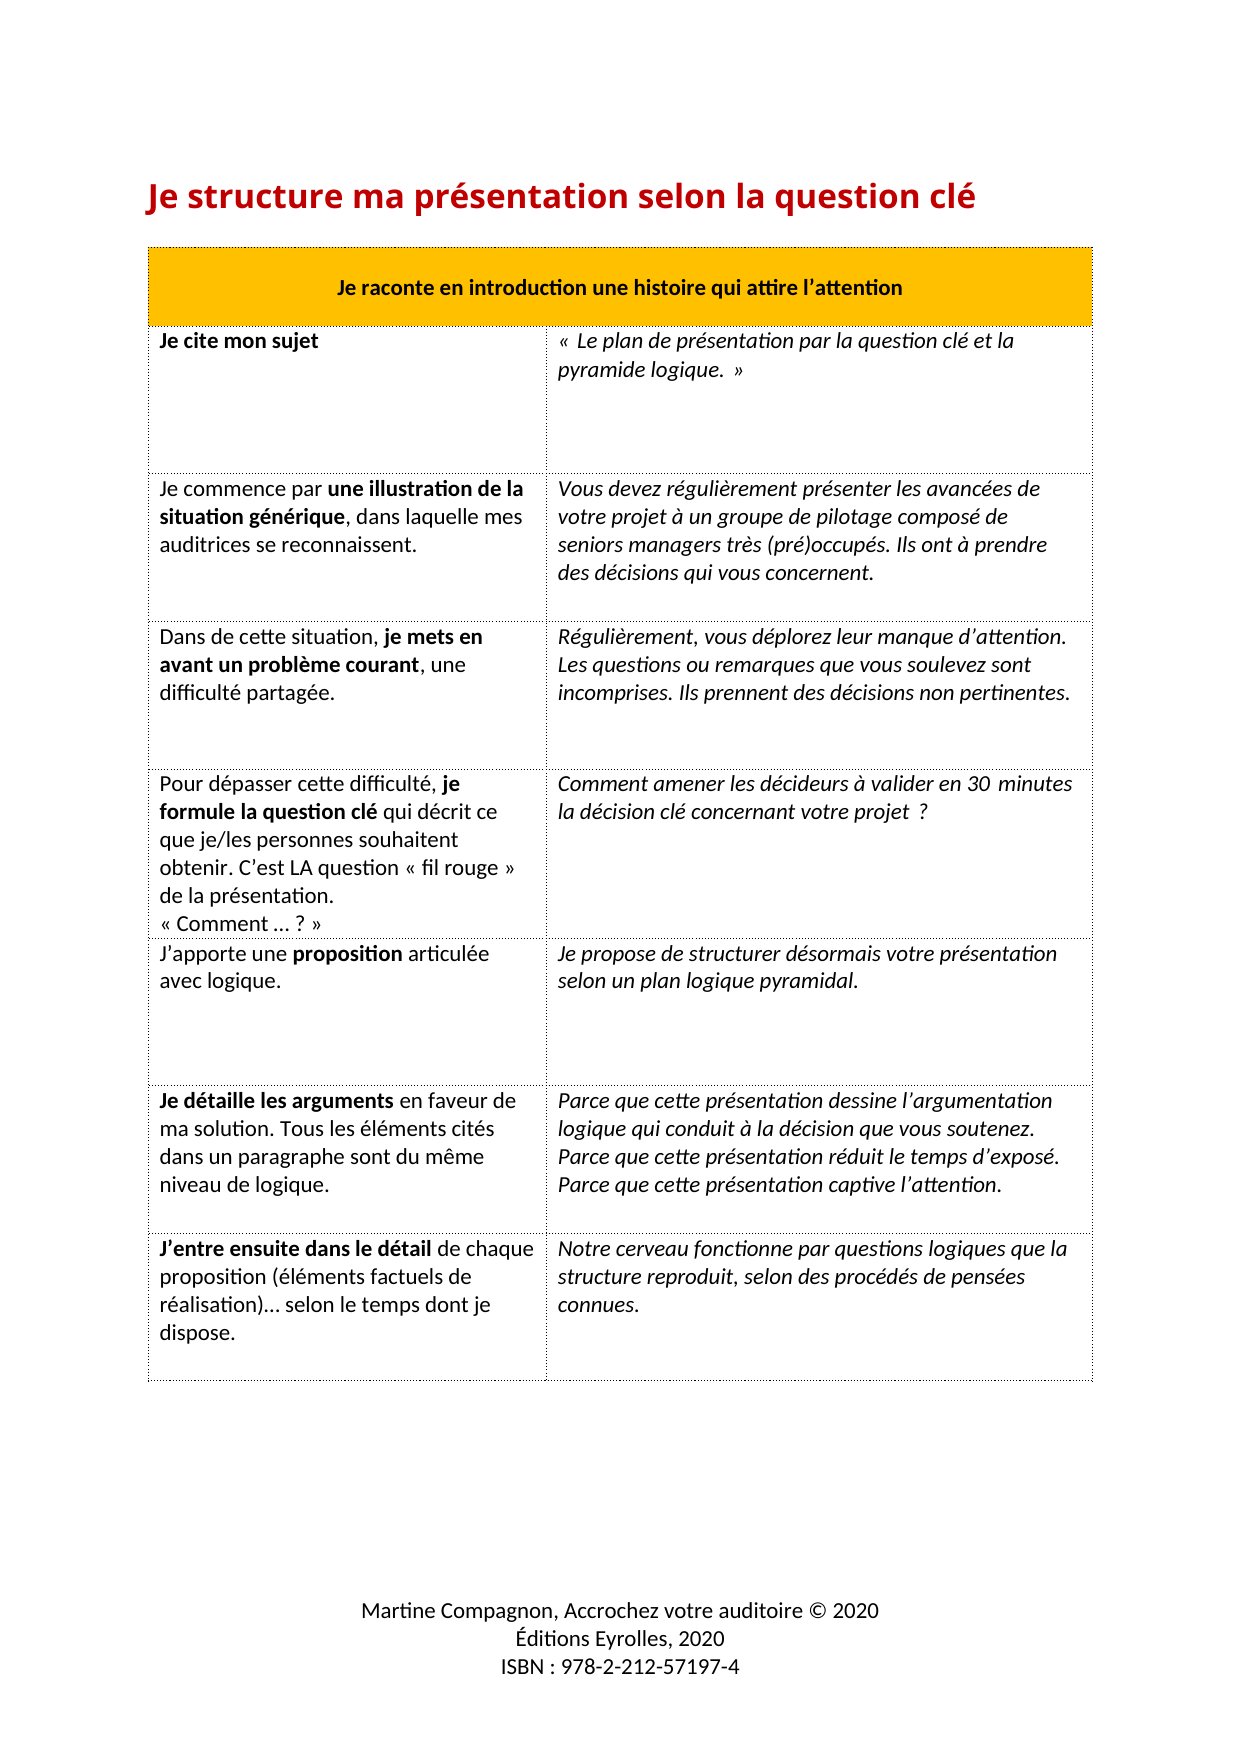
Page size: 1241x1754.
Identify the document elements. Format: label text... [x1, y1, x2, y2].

table_cell Dans de cette situation, je mets en avant un problème courant, une difficulté partagée. [148, 621, 546, 768]
subtitle Je structure ma présentation selon la question clé [148, 173, 1093, 218]
table_header Je raconte en introduction une histoire qui attire l’attention [148, 247, 1092, 326]
table_cell J’entre ensuite dans le détail de chaque proposition (éléments factuels de réalisation)… selon le temps dont je dispose. [148, 1233, 546, 1380]
table_cell Régulièrement, vous déplorez leur manque d’attention. Les questions ou remarques que vous soulevez sont incomprises. Ils prennent des décisions non pertinentes. [546, 621, 1092, 768]
table_cell Notre cerveau fonctionne par questions logiques que la structure reproduit, selon des procédés de pensées connues. [546, 1233, 1092, 1380]
table_cell J’apporte une proposition articulée avec logique. [148, 938, 546, 1085]
table_cell Comment amener les décideurs à valider en 30 minutes la décision clé concernant votre projet ? [546, 769, 1092, 938]
table_cell Parce que cette présentation dessine l’argumentation logique qui conduit à la décision que vous soutenez. Parce que cette présentation réduit le temps d’exposé. Parce que cette présentation captive l’attention. [546, 1085, 1092, 1233]
table_cell « Le plan de présentation par la question clé et la pyramide logique. » [546, 326, 1092, 473]
table_cell Je commence par une illustration de la situation générique, dans laquelle mes auditrices se reconnaissent. [148, 473, 546, 621]
table_cell Je propose de structurer désormais votre présentation selon un plan logique pyramidal. [546, 938, 1092, 1085]
table_cell Je détaille les arguments en faveur de ma solution. Tous les éléments cités dans un paragraphe sont du même niveau de logique. [148, 1085, 546, 1233]
table_cell Je cite mon sujet [148, 326, 546, 473]
table_cell Vous devez régulièrement présenter les avancées de votre projet à un groupe de pilotage composé de seniors managers très (pré)occupés. Ils ont à prendre des décisions qui vous concernent. [546, 473, 1092, 621]
table_cell Pour dépasser cette difficulté, je formule la question clé qui décrit ce que je/les personnes souhaitent obtenir. C’est LA question « fil rouge » de la présentation. « Comment … ? » [148, 769, 546, 938]
